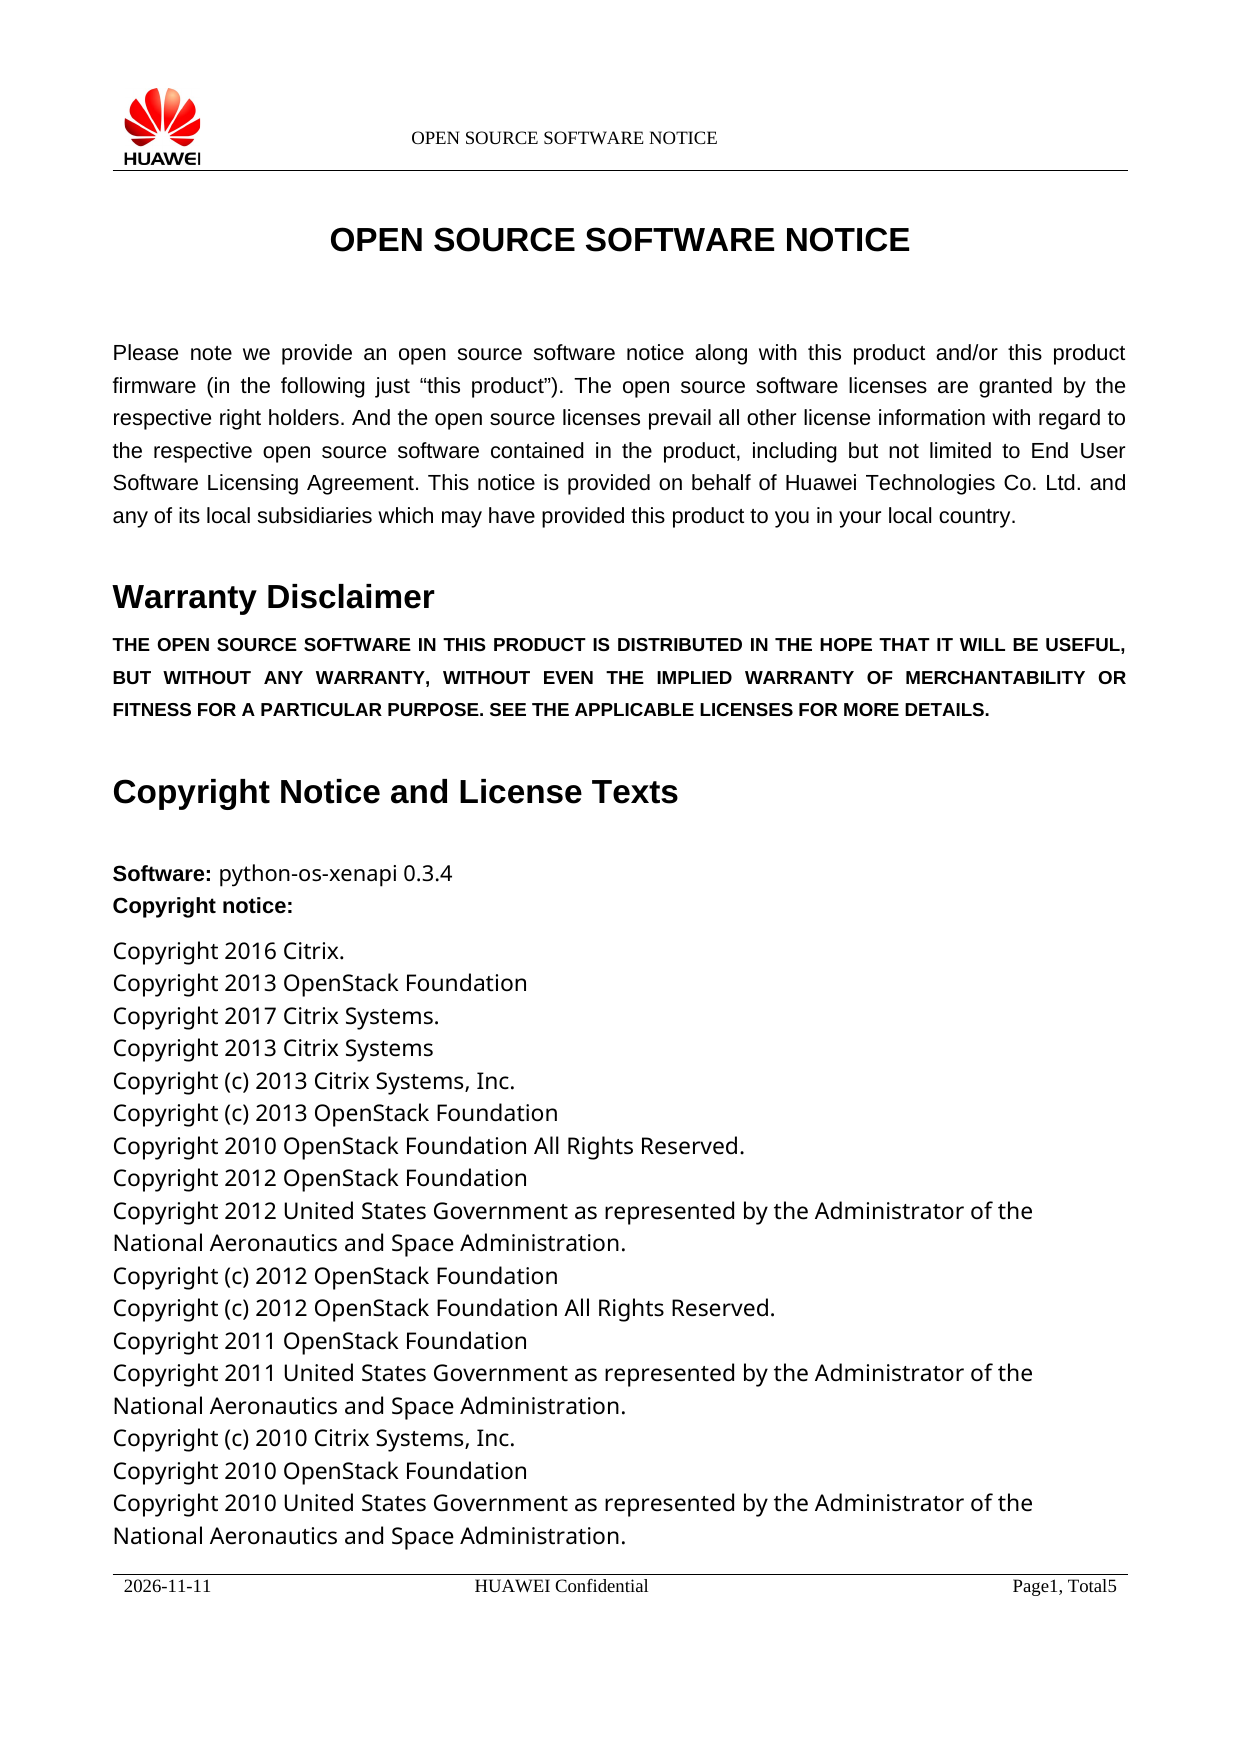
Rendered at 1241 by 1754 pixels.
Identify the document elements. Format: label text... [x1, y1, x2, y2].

picture [124, 88, 201, 165]
text Copyright 2016 Citrix. [112, 934, 1128, 966]
text Copyright 2012 OpenStack Foundation [112, 1161, 1128, 1194]
text Copyright (c) 2012 OpenStack Foundation [112, 1259, 1128, 1291]
text Copyright 2013 Citrix Systems [112, 1031, 1128, 1064]
text Copyright 2012 United States Government as represented by the Administrator of the National Aeronautics and Space Administration. [112, 1194, 1128, 1259]
text Copyright 2017 Citrix Systems. [112, 999, 1128, 1031]
text Copyright notice: [112, 889, 1128, 921]
text Copyright 2011 United States Government as represented by the Administrator of the National Aeronautics and Space Administration. [112, 1356, 1128, 1421]
text Copyright 2010 OpenStack Foundation [112, 1454, 1128, 1486]
text Copyright Notice and License Texts [112, 759, 1128, 824]
text Copyright 2011 OpenStack Foundation [112, 1324, 1128, 1356]
text The open source software in this product is distributed in the hope that it will be useful, but WITHOUT ANY WARRANTY, without even the implied warranty of MERCHANTABILITY or FITNESS FOR A PARTICULAR PURPOSE. See the applicable licenses for more details. [112, 629, 1128, 726]
text Copyright (c) 2010 Citrix Systems, Inc. [112, 1421, 1128, 1454]
text Copyright (c) 2012 OpenStack Foundation All Rights Reserved. [112, 1291, 1128, 1324]
text Copyright (c) 2013 OpenStack Foundation [112, 1096, 1128, 1129]
text Warranty Disclaimer [112, 564, 1128, 629]
text Copyright 2010 United States Government as represented by the Administrator of the National Aeronautics and Space Administration. [112, 1486, 1128, 1551]
text OPEN SOURCE SOFTWARE NOTICE [112, 206, 1128, 271]
text Please note we provide an open source software notice along with this product and/or this product firmware (in the following just “this product”). The open source software licenses are granted by the respective right holders. And the open source licenses prevail all other license information with regard to the respective open source software contained in the product, including but not limited to End User Software Licensing Agreement. This notice is provided on behalf of Huawei Technologies Co. Ltd. and any of its local subsidiaries which may have provided this product to you in your local country. [112, 336, 1128, 531]
text Copyright (c) 2013 Citrix Systems, Inc. [112, 1064, 1128, 1096]
text Copyright 2013 OpenStack Foundation [112, 966, 1128, 999]
title Software: python-os-xenapi 0.3.4 [112, 856, 1128, 889]
text Copyright 2010 OpenStack Foundation All Rights Reserved. [112, 1129, 1128, 1161]
